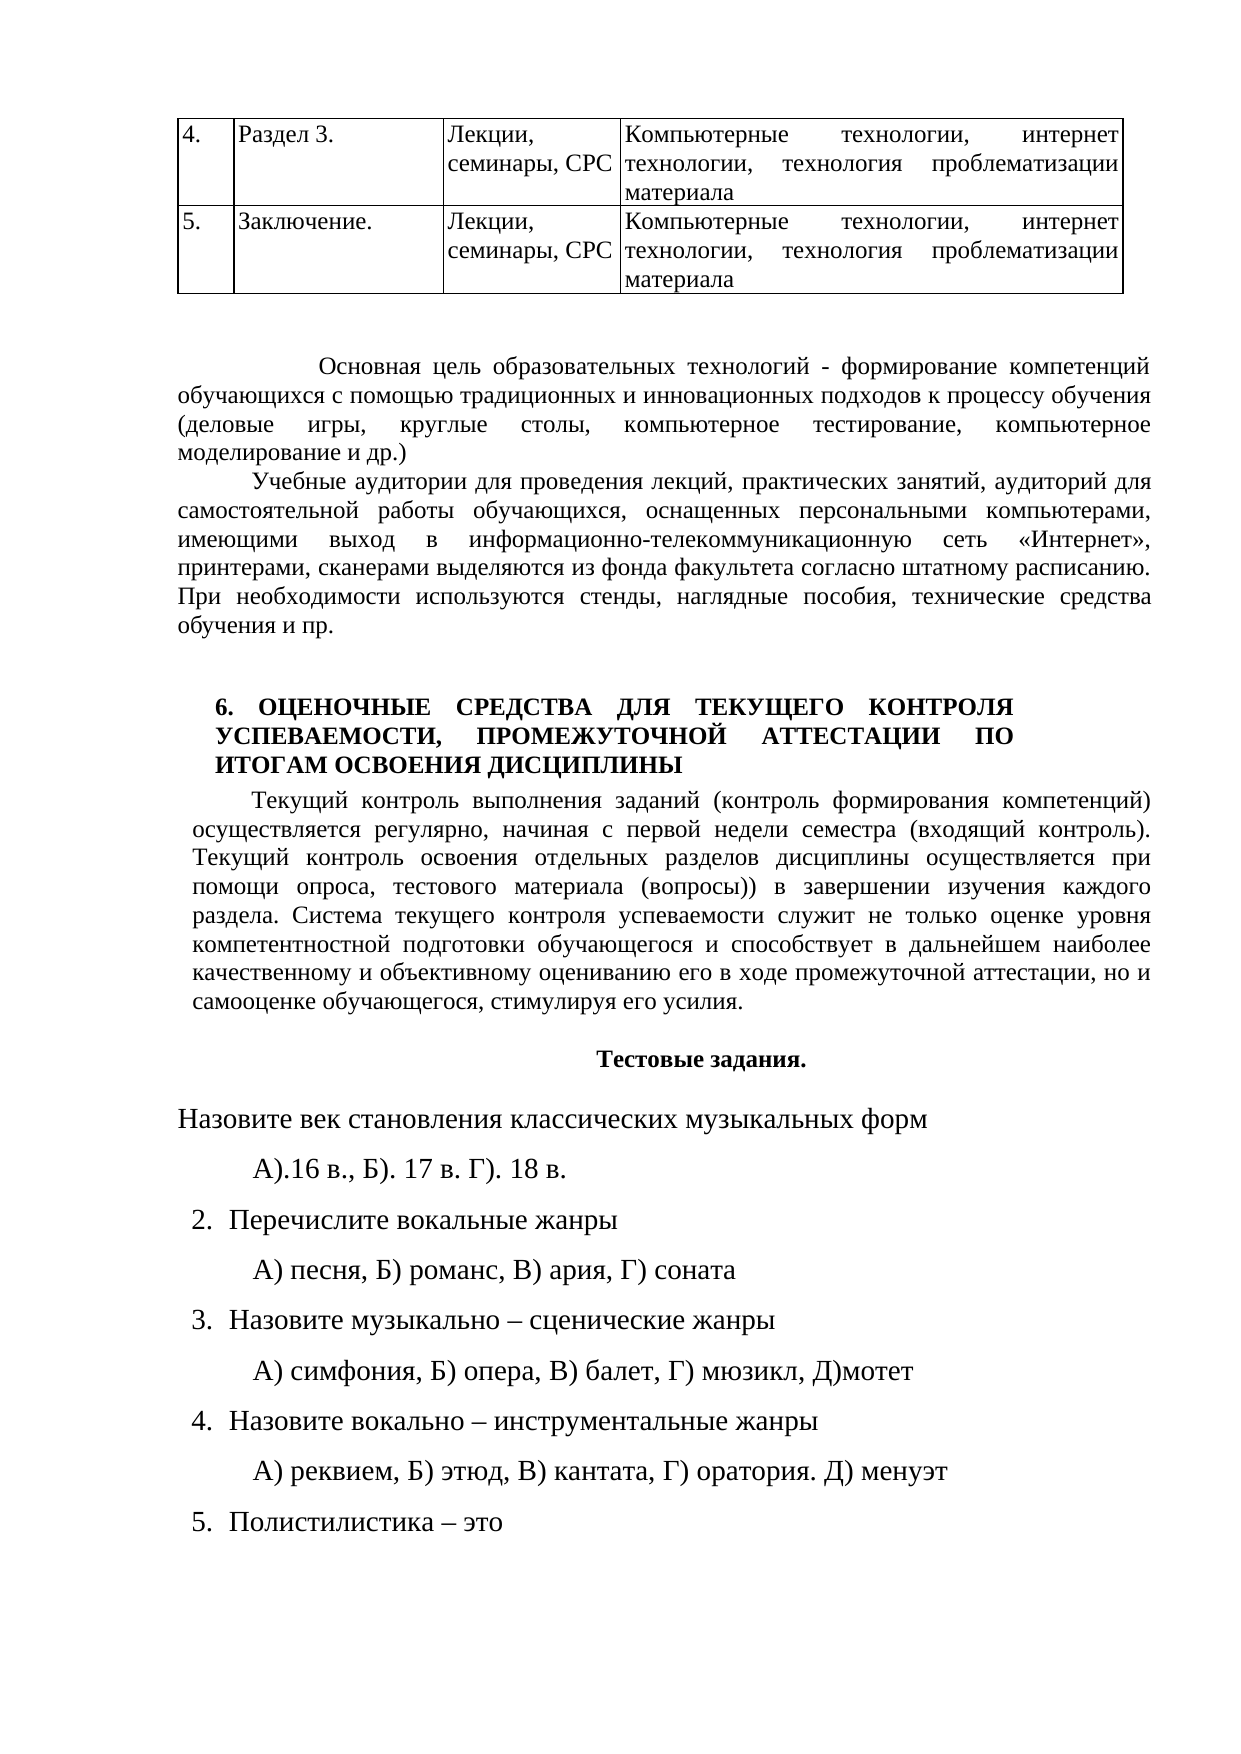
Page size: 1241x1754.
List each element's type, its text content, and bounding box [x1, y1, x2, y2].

table_cell 4. [179, 119, 233, 205]
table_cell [444, 119, 620, 205]
text А) песня, Б) романс, В) ария, Г) соната [252, 1252, 1152, 1286]
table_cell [621, 206, 1122, 293]
text Назовите век становления классических музыкальных форм [177, 1101, 1152, 1135]
list Перечислите вокальные жанры [191, 1202, 1152, 1235]
list Текущий контроль выполнения заданий (контроль формирования компетенций) осуществляется регулярно, начиная с первой недели семестра (входящий контроль). Текущий контроль освоения отдельных разделов дисциплины осуществляется при помощи опроса, тестового материала (вопросы)) в завершении изучения каждого раздела. Система текущего контроля успеваемости служит не только оценке уровня компетентностной подготовки обучающегося и способствует в дальнейшем наиболее качественному и объективному оцениванию его в ходе промежуточной аттестации, но и самооценке обучающегося, стимулируя его усилия. [192, 785, 1152, 1015]
table_cell Раздел 3. [235, 119, 443, 205]
table_cell Лекции, семинары, СРС [444, 206, 620, 293]
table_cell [621, 119, 1122, 205]
table_cell 5. [179, 206, 233, 293]
table_cell Заключение. [235, 206, 443, 293]
text 6. ОЦЕНОЧНЫЕ СРЕДСТВА ДЛЯ ТЕКУЩЕГО КОНТРОЛЯ УСПЕВАЕМОСТИ, ПРОМЕЖУТОЧНОЙ АТТЕСТАЦИИ ПО ИТОГАМ ОСВОЕНИЯ ДИСЦИПЛИНЫ [215, 692, 1014, 779]
list Полистилистика – это [191, 1504, 1152, 1537]
text Учебные аудитории для проведения лекций, практических занятий, аудиторий для самостоятельной работы обучающихся, оснащенных персональными компьютерами, имеющими выход в информационно-телекоммуникационную сеть «Интернет», принтерами, сканерами выделяются из фонда факультета согласно штатному расписанию. При необходимости используются стенды, наглядные пособия, технические средства обучения и пр. [177, 466, 1152, 639]
list Назовите музыкально – сценические жанры [191, 1302, 1152, 1336]
list Тестовые задания. [192, 1044, 1152, 1072]
text Основная цель образовательных технологий - формирование компетенций обучающихся с помощью традиционных и инновационных подходов к процессу обучения (деловые игры, круглые столы, компьютерное тестирование, компьютерное моделирование и др.) [177, 351, 1152, 466]
list Назовите вокально – инструментальные жанры [191, 1403, 1152, 1437]
text А).16 в., Б). 17 в. Г). 18 в. [252, 1152, 1152, 1185]
text А) симфония, Б) опера, В) балет, Г) мюзикл, Д)мотет [252, 1353, 1152, 1386]
text А) реквием, Б) этюд, В) кантата, Г) оратория. Д) менуэт [252, 1453, 1152, 1487]
